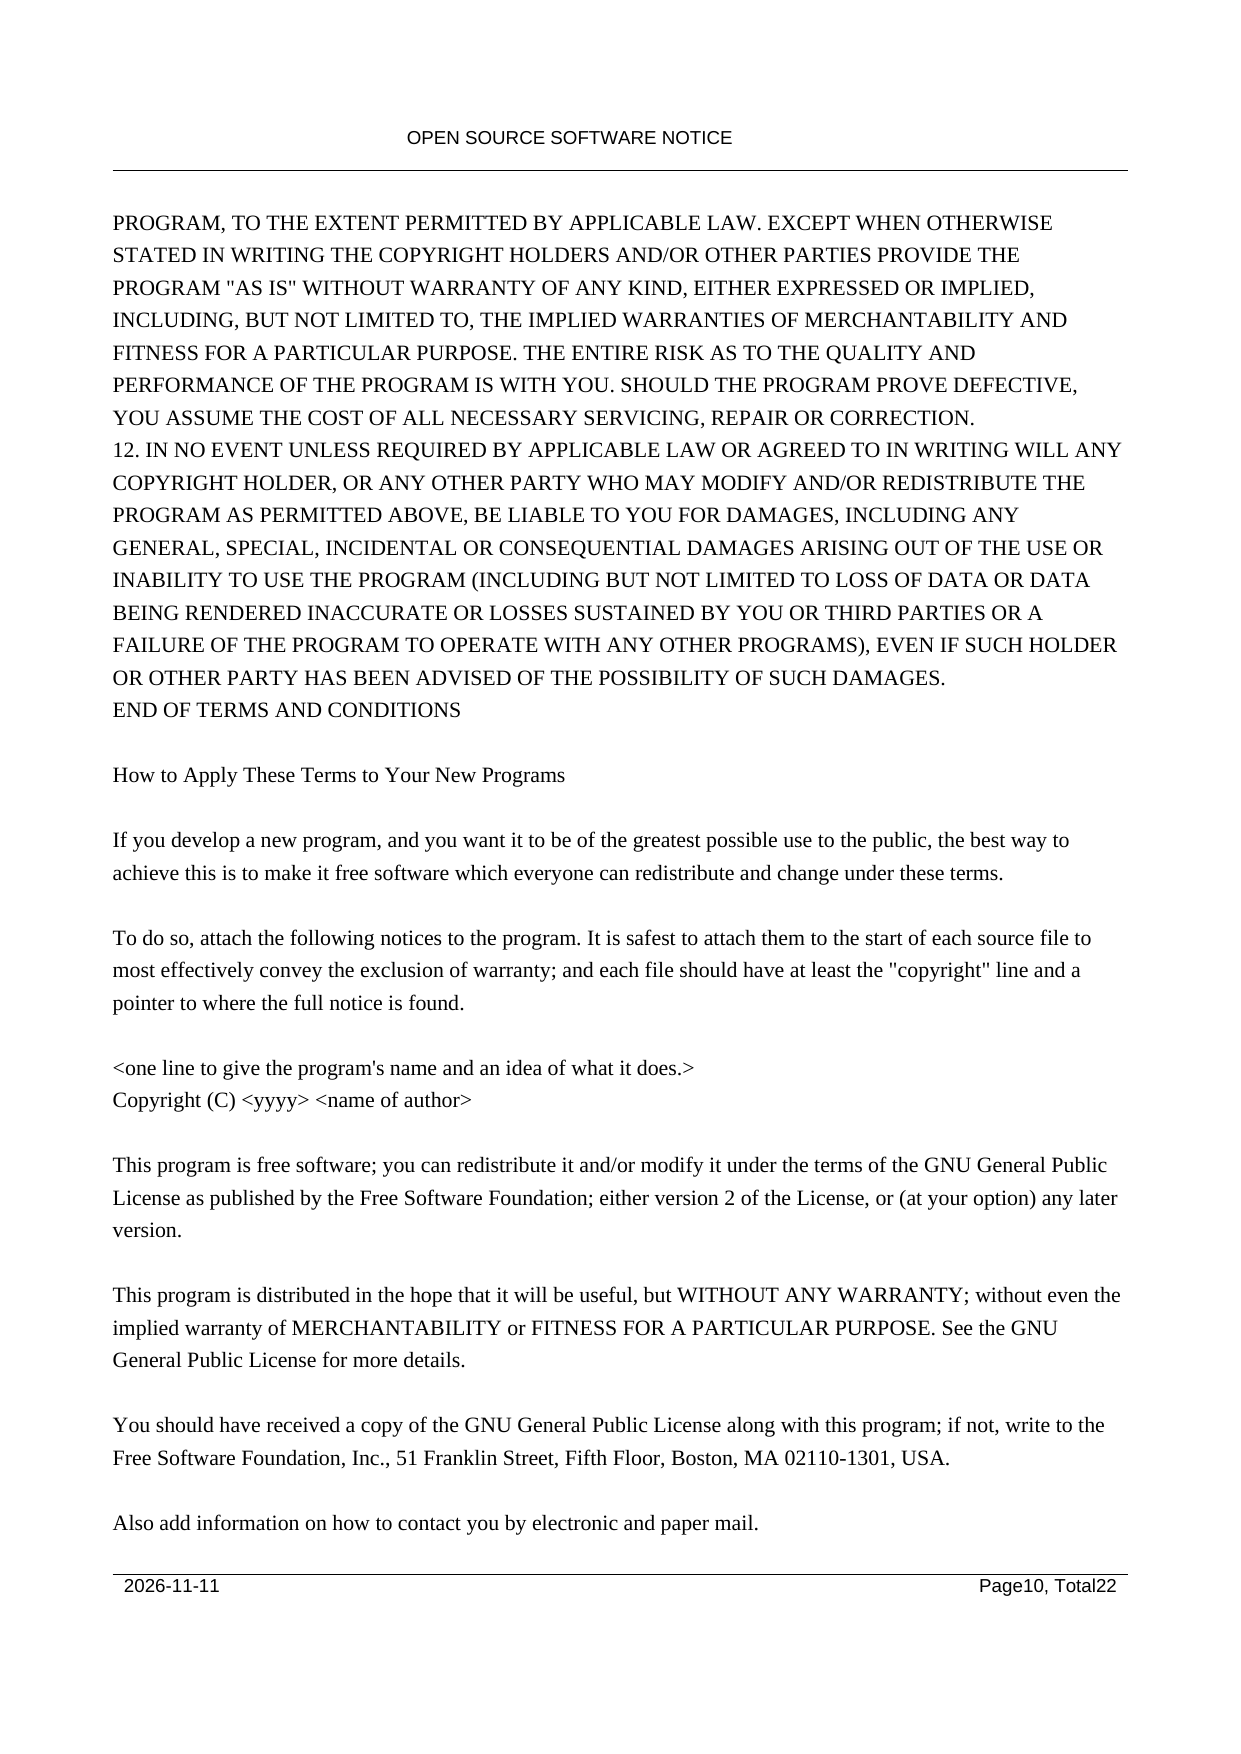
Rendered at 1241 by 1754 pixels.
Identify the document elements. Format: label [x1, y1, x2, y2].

text [112, 206, 1128, 1539]
